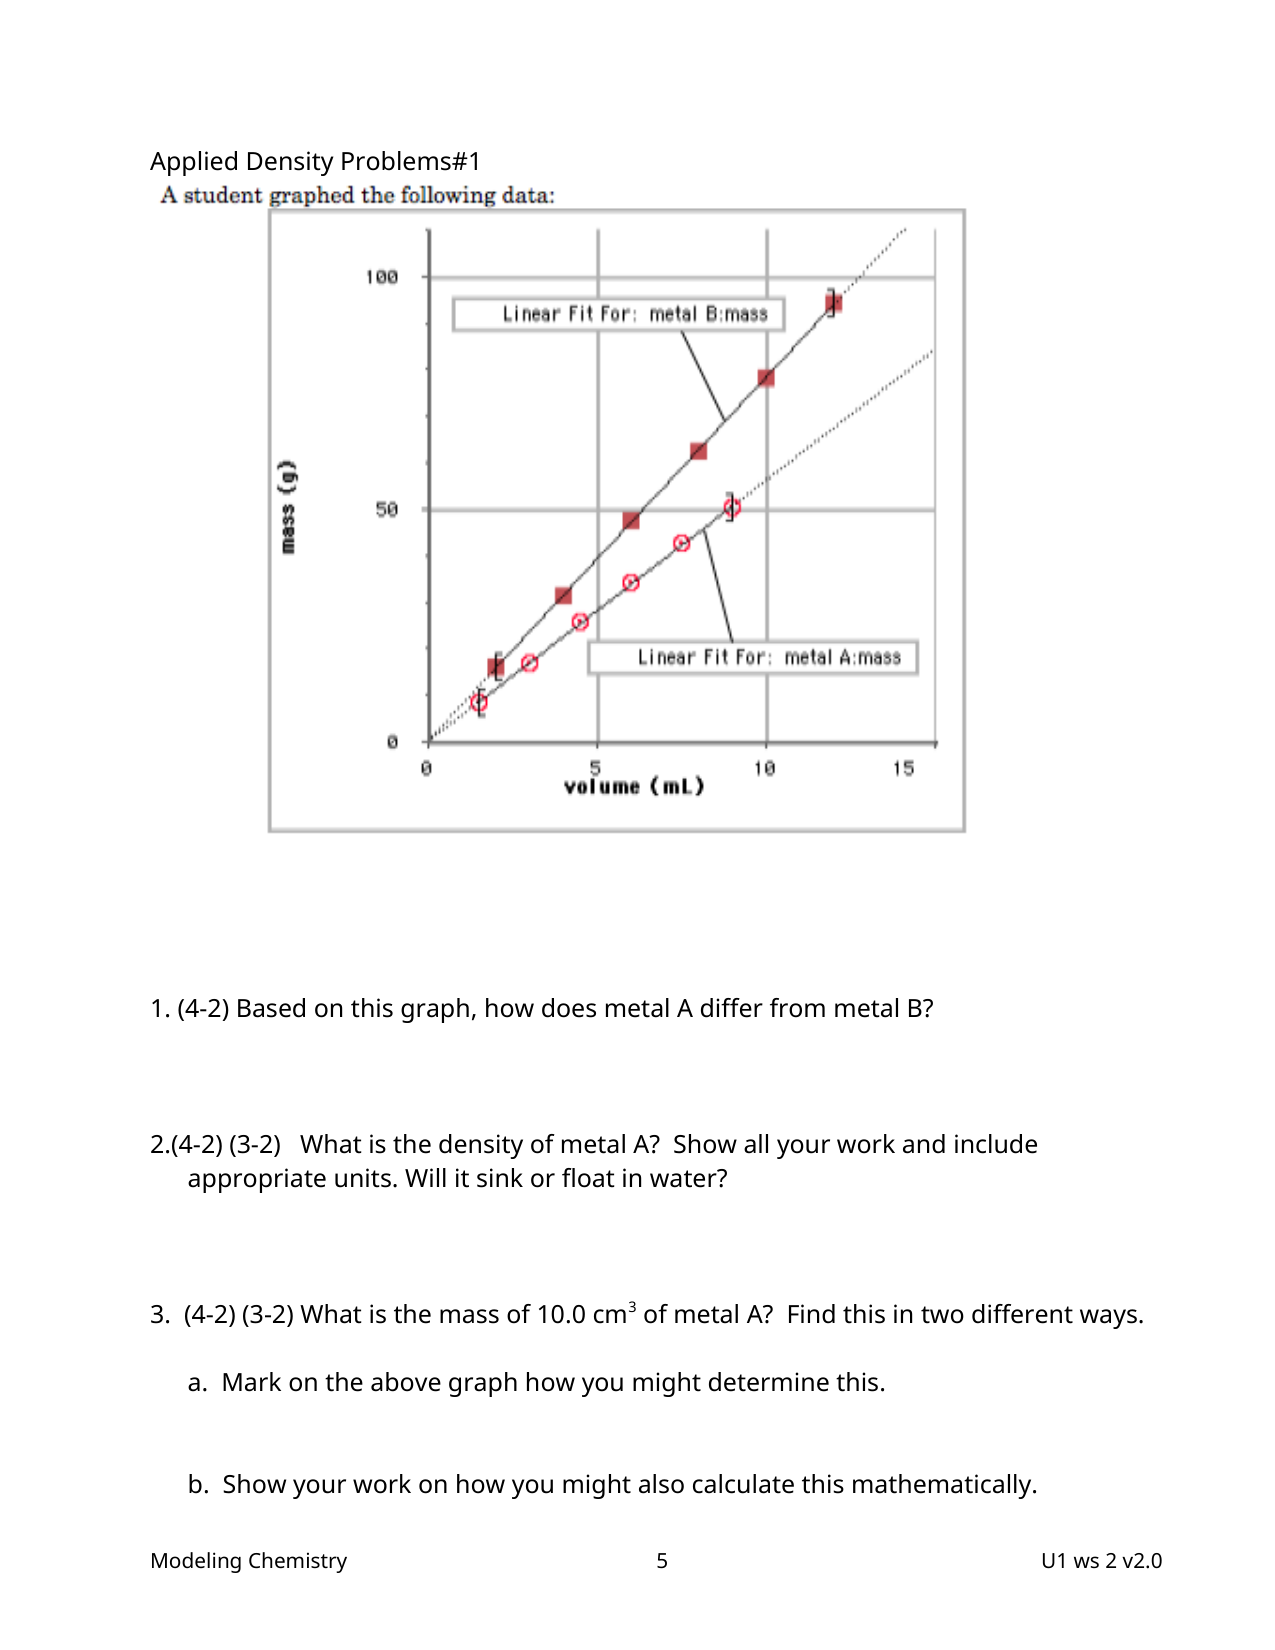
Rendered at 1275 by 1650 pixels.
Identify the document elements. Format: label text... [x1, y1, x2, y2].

text 2.(4-2) (3-2) What is the density of metal A? Show all your work and include appropriate units. Will it sink or float in water? [150, 1126, 1162, 1194]
text b. Show your work on how you might also calculate this mathematically. [150, 1467, 1162, 1501]
text 3. (4-2) (3-2) What is the mass of 10.0 cm3 of metal A? Find this in two different ways. [150, 1297, 1162, 1331]
text a. Mark on the above graph how you might determine this. [150, 1365, 1162, 1399]
text Applied Density Problems#1 [150, 143, 1162, 177]
text 1. (4-2) Based on this graph, how does metal A differ from metal B? [150, 990, 1162, 1024]
picture [150, 177, 1050, 854]
